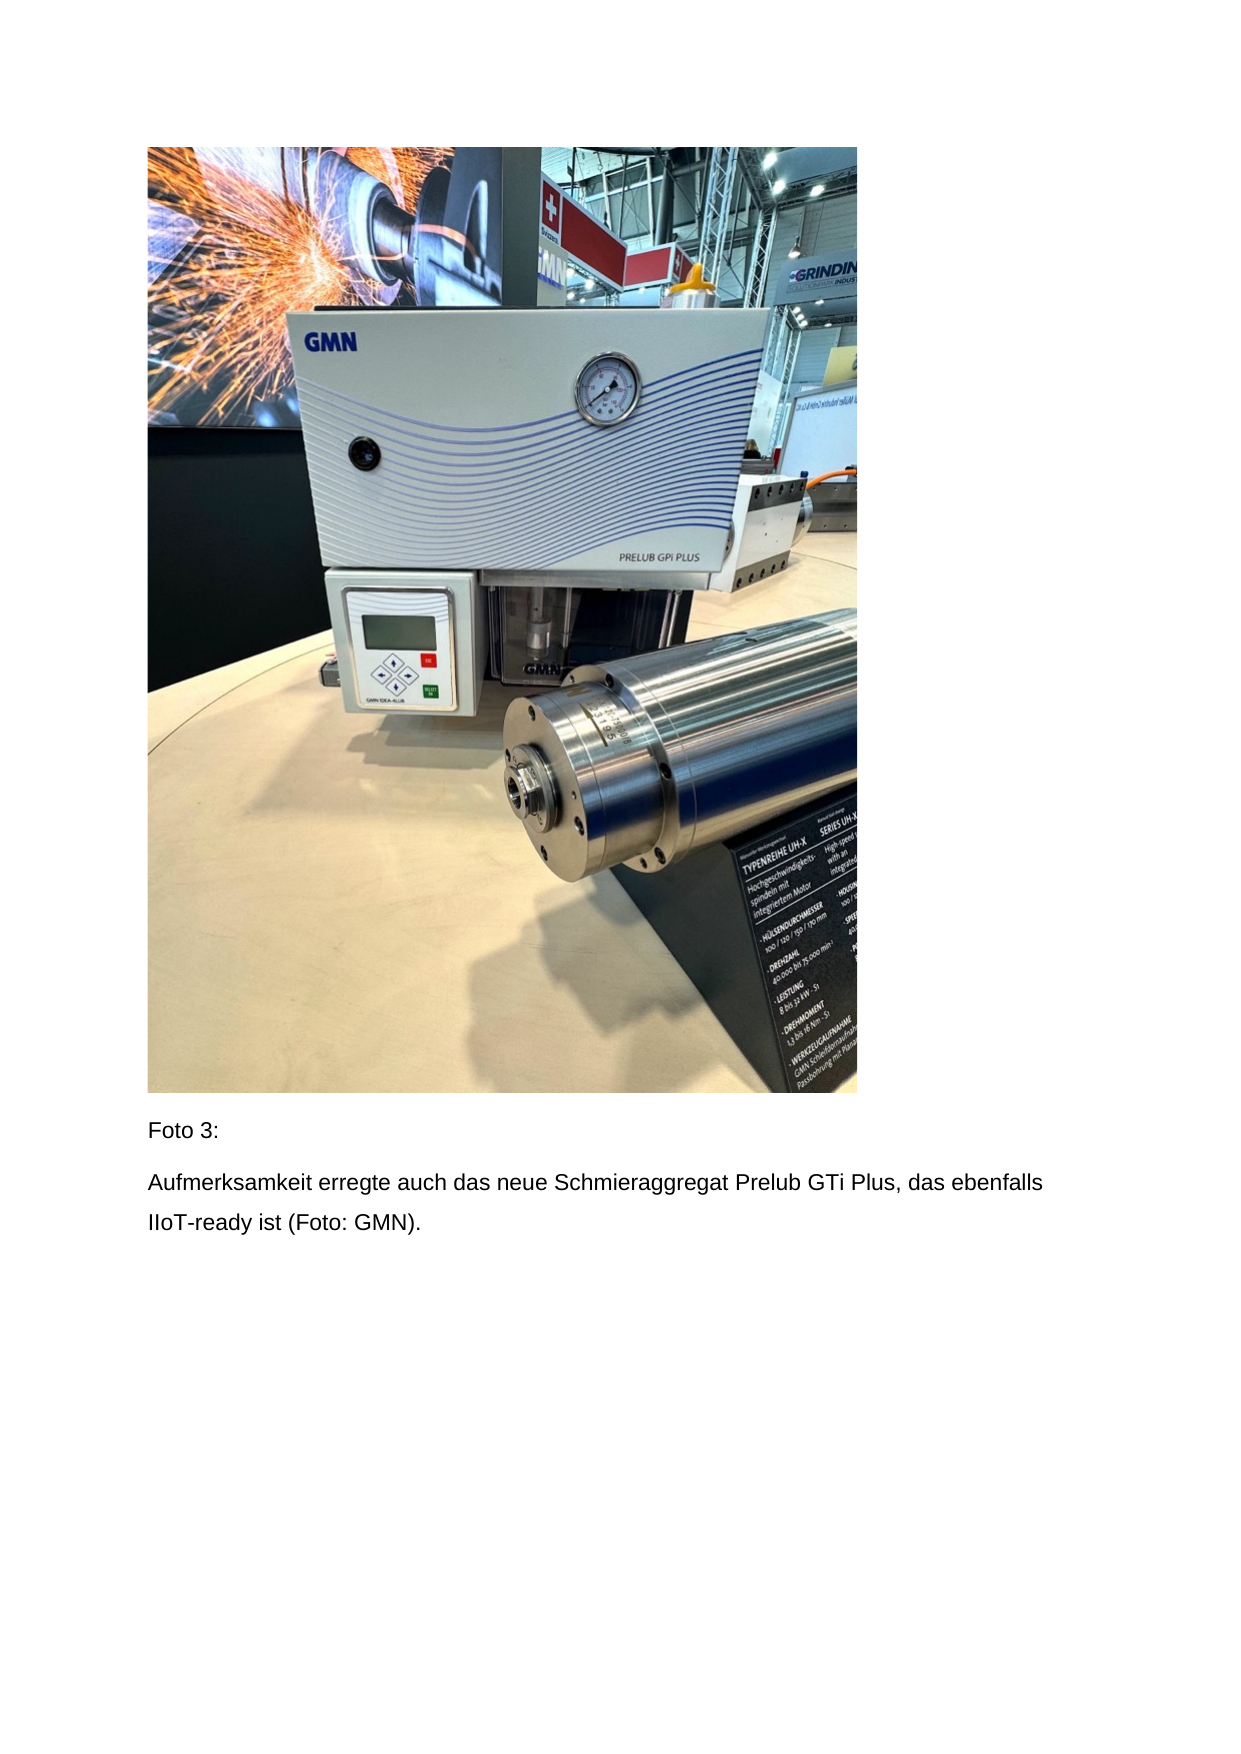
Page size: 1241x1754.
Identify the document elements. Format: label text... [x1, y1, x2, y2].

text Foto 3: [148, 1117, 1093, 1143]
text Aufmerksamkeit erregte auch das neue Schmieraggregat Prelub GTi Plus, das ebenfalls IIoT-ready ist (Foto: GMN). [148, 1169, 1093, 1235]
picture [147, 147, 858, 1093]
